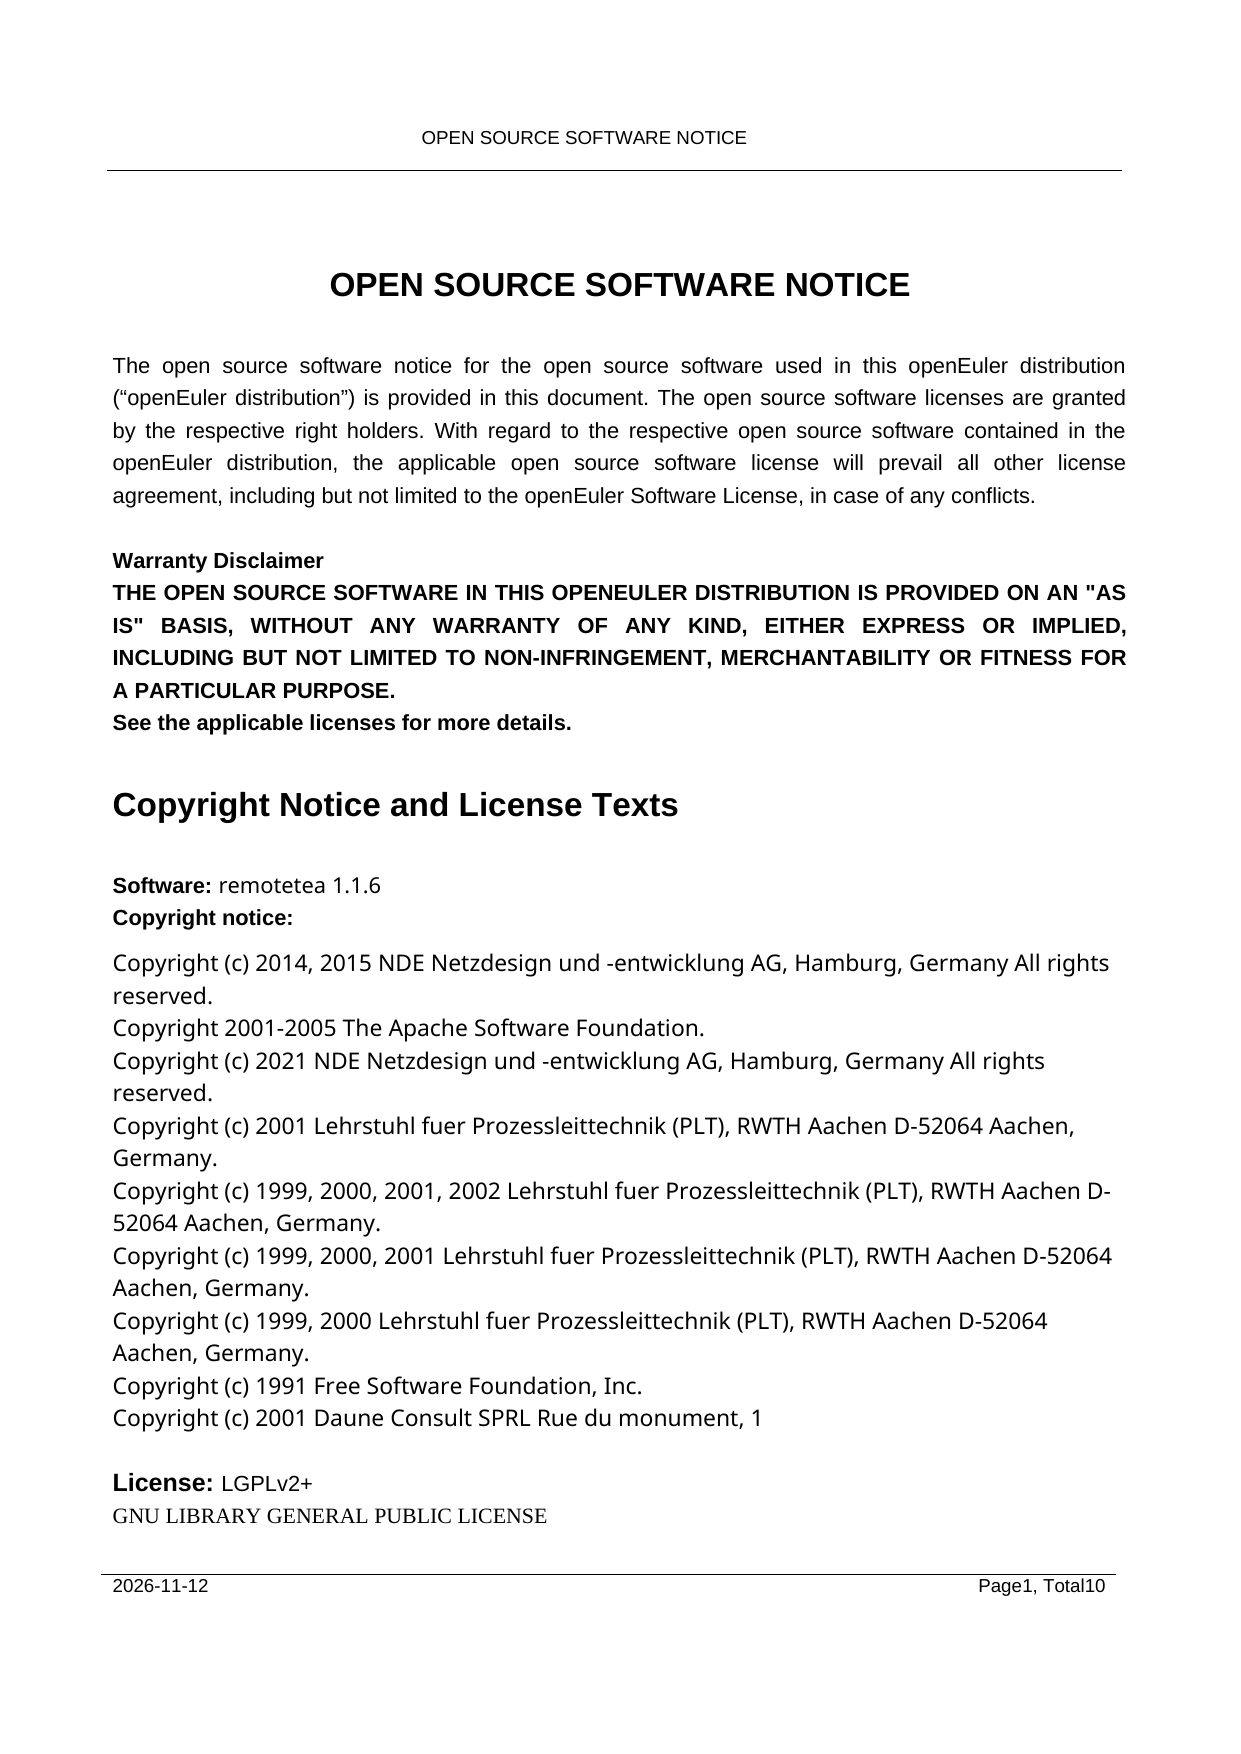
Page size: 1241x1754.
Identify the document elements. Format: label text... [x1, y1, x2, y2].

text Copyright notice: [112, 901, 1128, 934]
text The open source software notice for the open source software used in this openEuler distribution (“openEuler distribution”) is provided in this document. The open source software licenses are granted by the respective right holders. With regard to the respective open source software contained in the openEuler distribution, the applicable open source software license will prevail all other license agreement, including but not limited to the openEuler Software License, in case of any conflicts. [112, 349, 1128, 511]
text License: LGPLv2+ [112, 1467, 1128, 1499]
text Copyright (c) 2014, 2015 NDE Netzdesign und -entwicklung AG, Hamburg, Germany All rights reserved. Copyright 2001-2005 The Apache Software Foundation. Copyright (c) 2021 NDE Netzdesign und -entwicklung AG, Hamburg, Germany All rights reserved. Copyright (c) 2001 Lehrstuhl fuer Prozessleittechnik (PLT), RWTH Aachen D-52064 Aachen, Germany. Copyright (c) 1999, 2000, 2001, 2002 Lehrstuhl fuer Prozessleittechnik (PLT), RWTH Aachen D-52064 Aachen, Germany. Copyright (c) 1999, 2000, 2001 Lehrstuhl fuer Prozessleittechnik (PLT), RWTH Aachen D-52064 Aachen, Germany. Copyright (c) 1999, 2000 Lehrstuhl fuer Prozessleittechnik (PLT), RWTH Aachen D-52064 Aachen, Germany. Copyright (c) 1991 Free Software Foundation, Inc. Copyright (c) 2001 Daune Consult SPRL Rue du monument, 1 [112, 947, 1128, 1467]
text OPEN SOURCE SOFTWARE NOTICE [112, 251, 1128, 316]
text Copyright Notice and License Texts [112, 771, 1128, 836]
title Software: remotetea 1.1.6 [112, 869, 1128, 901]
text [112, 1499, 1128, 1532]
text THE OPEN SOURCE SOFTWARE IN THIS OPENEULER DISTRIBUTION IS PROVIDED ON AN "AS IS" BASIS, WITHOUT ANY WARRANTY OF ANY KIND, EITHER EXPRESS OR IMPLIED, INCLUDING BUT NOT LIMITED TO NON-INFRINGEMENT, MERCHANTABILITY OR FITNESS FOR A PARTICULAR PURPOSE. See the applicable licenses for more details. [112, 576, 1128, 739]
text Warranty Disclaimer [112, 544, 1128, 576]
